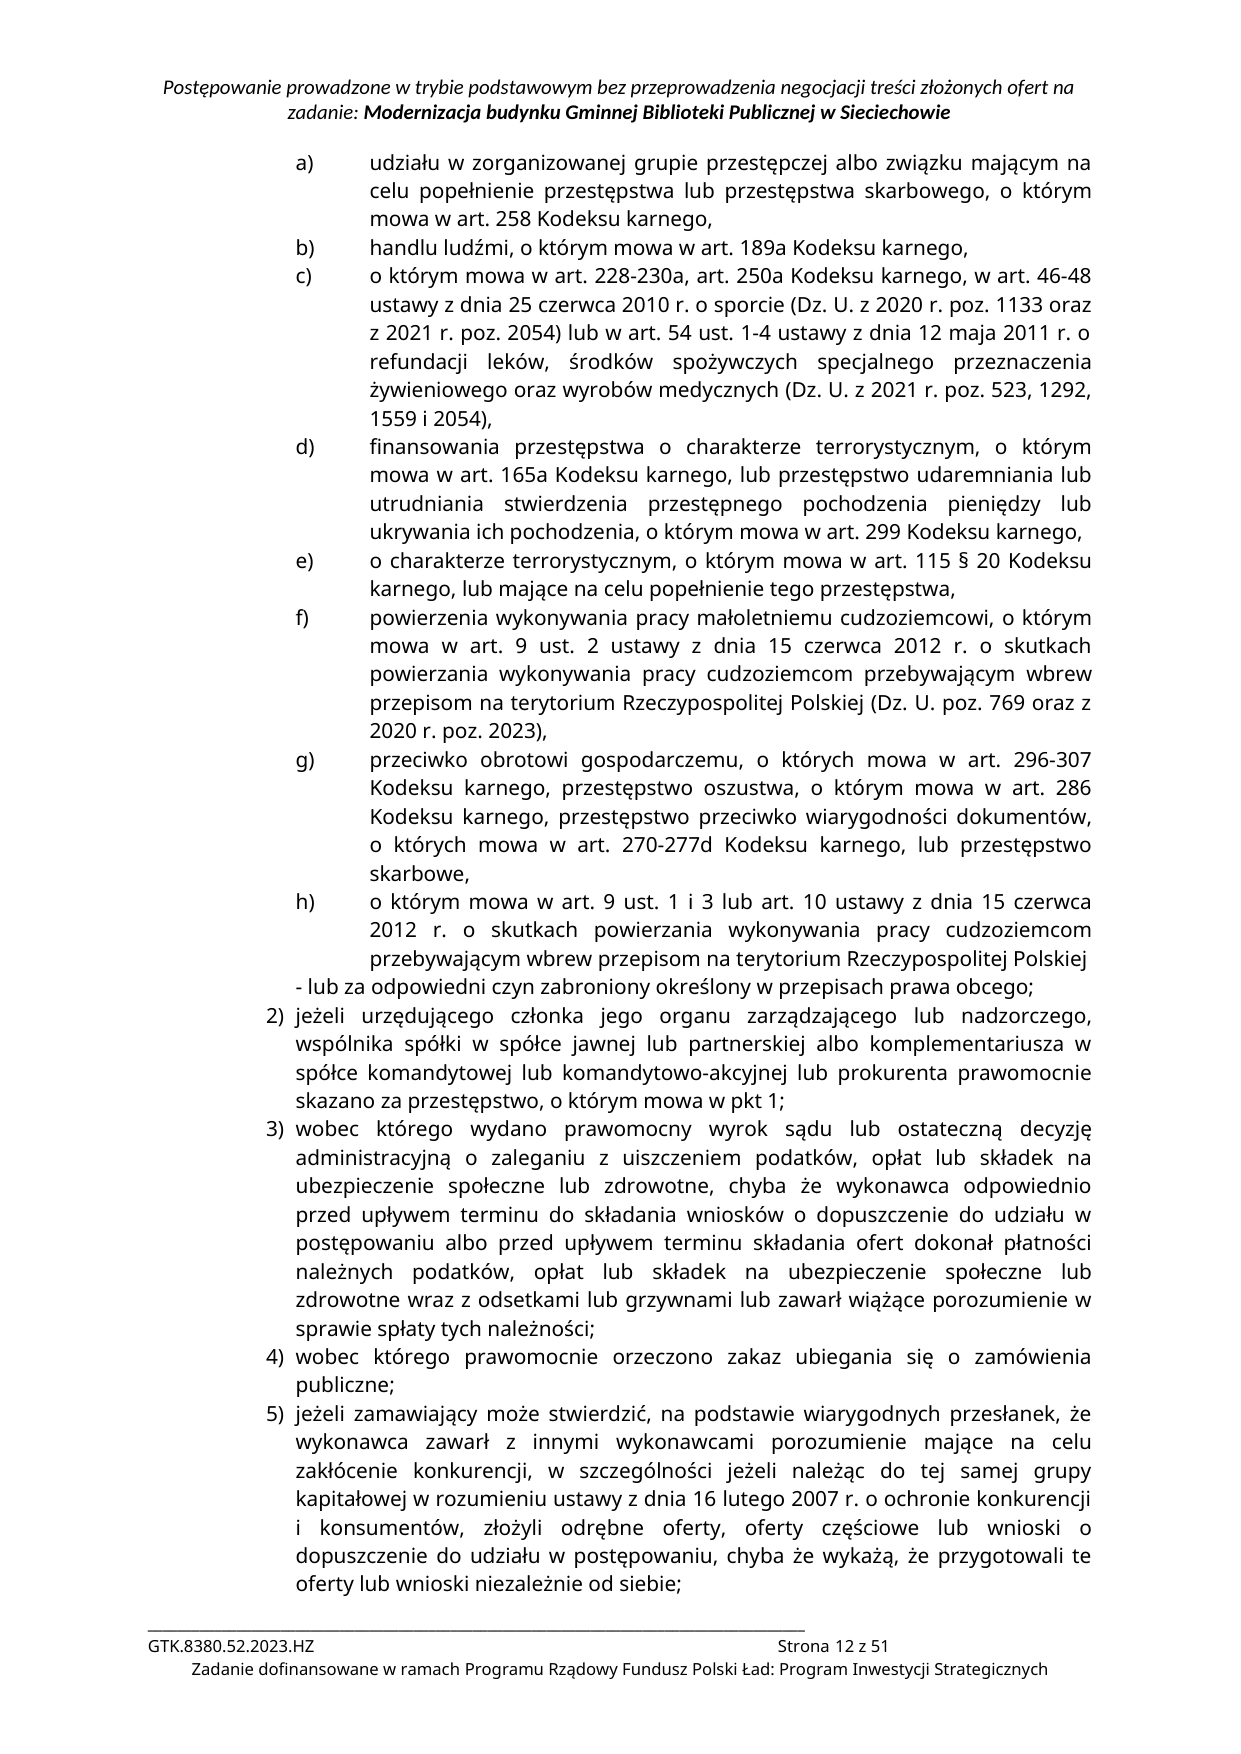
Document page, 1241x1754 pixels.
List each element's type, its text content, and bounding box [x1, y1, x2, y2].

text 2) jeżeli urzędującego członka jego organu zarządzającego lub nadzorczego, wspólnika spółki w spółce jawnej lub partnerskiej albo komplementariusza w spółce komandytowej lub komandytowo-akcyjnej lub prokurenta prawomocnie skazano za przestępstwo, o którym mowa w pkt 1; [266, 1001, 1092, 1114]
text a) udziału w zorganizowanej grupie przestępczej albo związku mającym na celu popełnienie przestępstwa lub przestępstwa skarbowego, o którym mowa w art. 258 Kodeksu karnego, [295, 148, 1092, 233]
text g) przeciwko obrotowi gospodarczemu, o których mowa w art. 296-307 Kodeksu karnego, przestępstwo oszustwa, o którym mowa w art. 286 Kodeksu karnego, przestępstwo przeciwko wiarygodności dokumentów, o których mowa w art. 270-277d Kodeksu karnego, lub przestępstwo skarbowe, [295, 745, 1092, 887]
text 3) wobec którego wydano prawomocny wyrok sądu lub ostateczną decyzję administracyjną o zaleganiu z uiszczeniem podatków, opłat lub składek na ubezpieczenie społeczne lub zdrowotne, chyba że wykonawca odpowiednio przed upływem terminu do składania wniosków o dopuszczenie do udziału w postępowaniu albo przed upływem terminu składania ofert dokonał płatności należnych podatków, opłat lub składek na ubezpieczenie społeczne lub zdrowotne wraz z odsetkami lub grzywnami lub zawarł wiążące porozumienie w sprawie spłaty tych należności; [266, 1114, 1092, 1342]
text c) o którym mowa w art. 228-230a, art. 250a Kodeksu karnego, w art. 46-48 ustawy z dnia 25 czerwca 2010 r. o sporcie (Dz. U. z 2020 r. poz. 1133 oraz z 2021 r. poz. 2054) lub w art. 54 ust. 1-4 ustawy z dnia 12 maja 2011 r. o refundacji leków, środków spożywczych specjalnego przeznaczenia żywieniowego oraz wyrobów medycznych (Dz. U. z 2021 r. poz. 523, 1292, 1559 i 2054), [295, 261, 1092, 432]
text d) finansowania przestępstwa o charakterze terrorystycznym, o którym mowa w art. 165a Kodeksu karnego, lub przestępstwo udaremniania lub utrudniania stwierdzenia przestępnego pochodzenia pieniędzy lub ukrywania ich pochodzenia, o którym mowa w art. 299 Kodeksu karnego, [295, 432, 1092, 546]
text 4) wobec którego prawomocnie orzeczono zakaz ubiegania się o zamówienia publiczne; [266, 1342, 1092, 1399]
text e) o charakterze terrorystycznym, o którym mowa w art. 115 § 20 Kodeksu karnego, lub mające na celu popełnienie tego przestępstwa, [295, 546, 1092, 603]
text - lub za odpowiedni czyn zabroniony określony w przepisach prawa obcego; [266, 972, 1092, 1001]
text f) powierzenia wykonywania pracy małoletniemu cudzoziemcowi, o którym mowa w art. 9 ust. 2 ustawy z dnia 15 czerwca 2012 r. o skutkach powierzania wykonywania pracy cudzoziemcom przebywającym wbrew przepisom na terytorium Rzeczypospolitej Polskiej (Dz. U. poz. 769 oraz z 2020 r. poz. 2023), [295, 603, 1092, 745]
text b) handlu ludźmi, o którym mowa w art. 189a Kodeksu karnego, [266, 233, 1092, 261]
text h) o którym mowa w art. 9 ust. 1 i 3 lub art. 10 ustawy z dnia 15 czerwca 2012 r. o skutkach powierzania wykonywania pracy cudzoziemcom przebywającym wbrew przepisom na terytorium Rzeczypospolitej Polskiej [295, 887, 1092, 972]
text 5) jeżeli zamawiający może stwierdzić, na podstawie wiarygodnych przesłanek, że wykonawca zawarł z innymi wykonawcami porozumienie mające na celu zakłócenie konkurencji, w szczególności jeżeli należąc do tej samej grupy kapitałowej w rozumieniu ustawy z dnia 16 lutego 2007 r. o ochronie konkurencji i konsumentów, złożyli odrębne oferty, oferty częściowe lub wnioski o dopuszczenie do udziału w postępowaniu, chyba że wykażą, że przygotowali te oferty lub wnioski niezależnie od siebie; [266, 1399, 1092, 1598]
